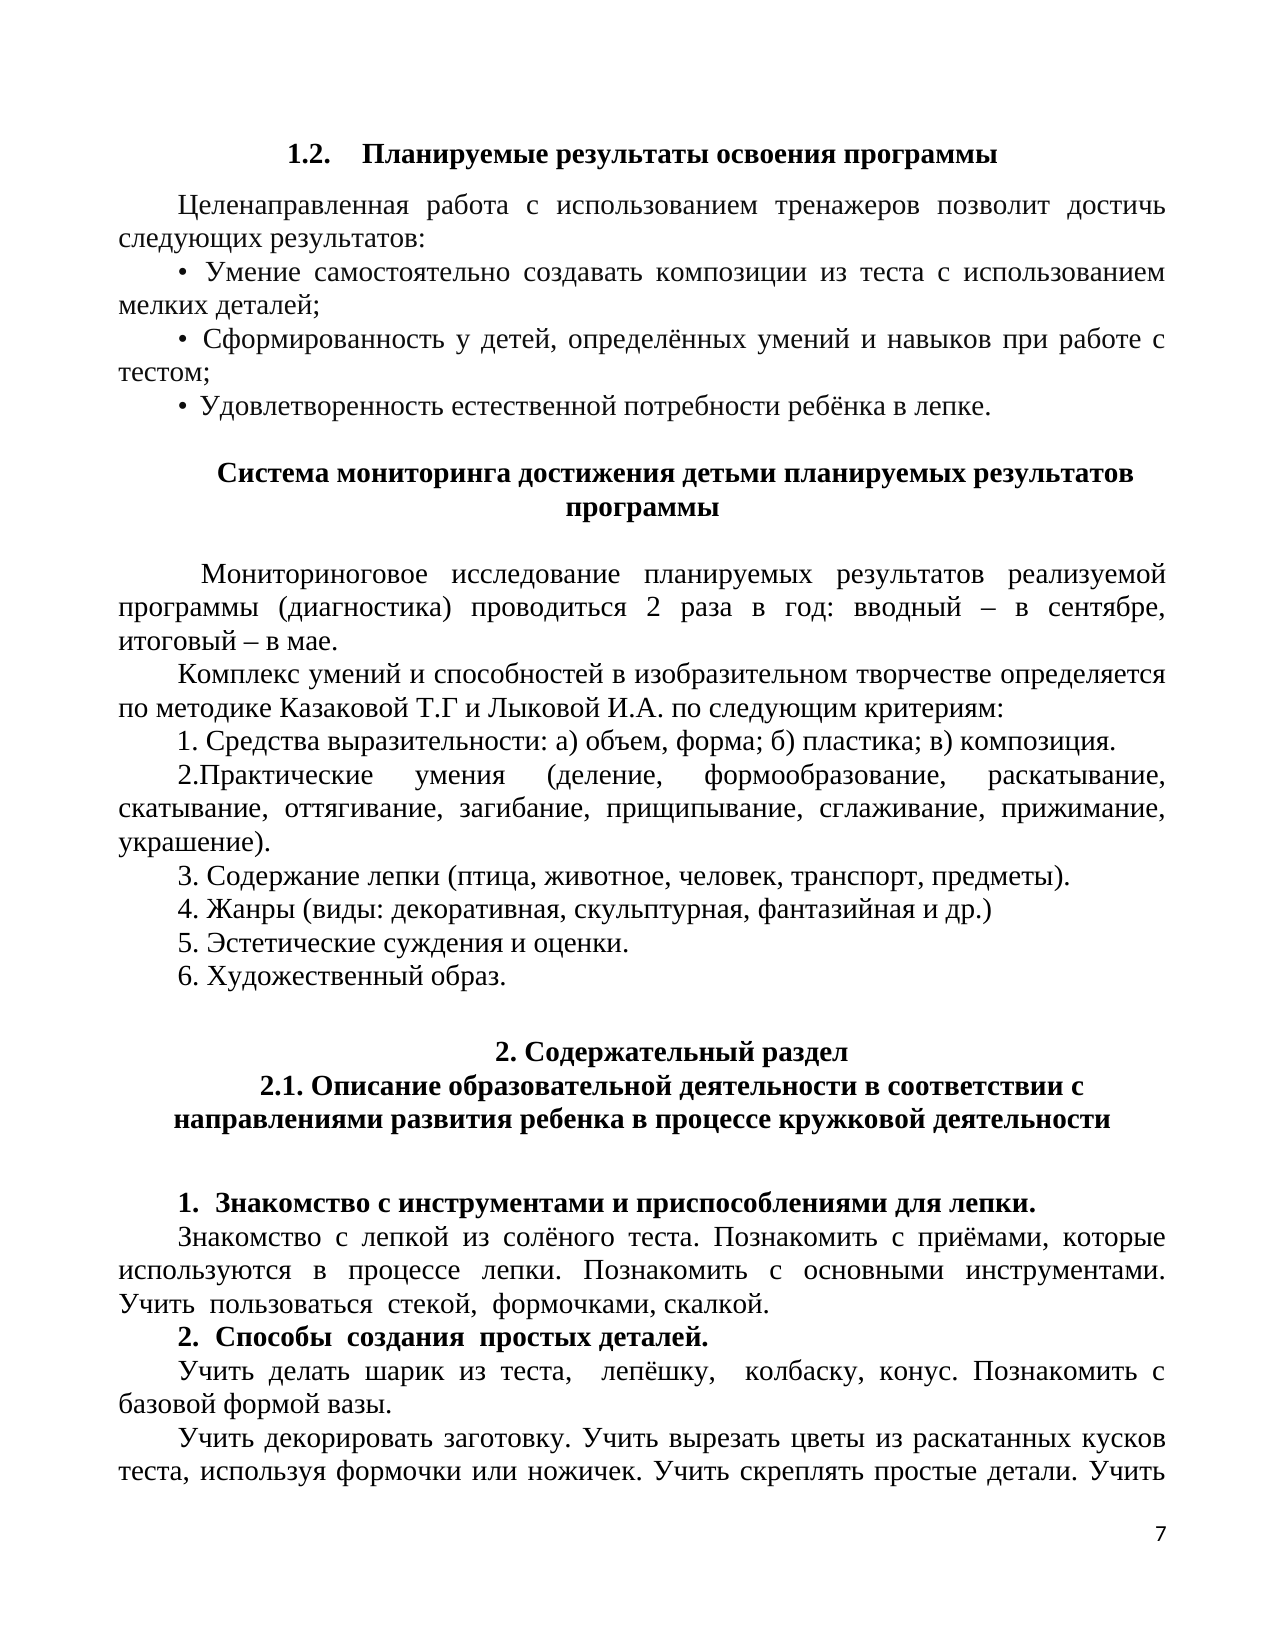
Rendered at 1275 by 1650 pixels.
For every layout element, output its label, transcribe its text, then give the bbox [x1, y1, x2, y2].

text 1. Средства выразительности: а) объем, форма; б) пластика; в) композиция. [118, 723, 1167, 757]
text 5. Эстетические суждения и оценки. [118, 925, 1167, 958]
text 6. Художественный образ. [118, 958, 1167, 992]
text Учить делать шарик из теста, лепёшку, колбаску, конус. Познакомить с базовой формой вазы. [118, 1353, 1167, 1420]
list Планируемые результаты освоения программы [118, 137, 1167, 170]
text Целенаправленная работа с использованием тренажеров позволит достичь следующих результатов: [118, 187, 1167, 254]
list Способы создания простых деталей. [177, 1319, 1167, 1353]
text • Сформированность у детей, определённых умений и навыков при работе с тестом; [118, 321, 1167, 388]
text 2. Содержательный раздел [118, 1034, 1167, 1068]
text 4. Жанры (виды: декоративная, скульптурная, фантазийная и др.) [118, 891, 1167, 925]
text • Удовлетворенность естественной потребности ребёнка в лепке. [118, 388, 1167, 422]
text Знакомство с лепкой из солёного теста. Познакомить с приёмами, которые используются в процессе лепки. Познакомить с основными инструментами. Учить пользоваться стекой, формочками, скалкой. [118, 1219, 1167, 1319]
text • Умение самостоятельно создавать композиции из теста с использованием мелких деталей; [118, 254, 1167, 321]
list Знакомство с инструментами и приспособлениями для лепки. [177, 1185, 1167, 1219]
text 2.1. Описание образовательной деятельности в соответствии с направлениями развития ребенка в процессе кружковой деятельности [118, 1068, 1167, 1135]
text Комплекс умений и способностей в изобразительном творчестве определяется по методике Казаковой Т.Г и Лыковой И.А. по следующим критериям: [118, 656, 1167, 723]
text 3. Содержание лепки (птица, животное, человек, транспорт, предметы). [118, 858, 1167, 891]
text Система мониторинга достижения детьми планируемых результатов программы [118, 455, 1167, 522]
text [118, 1420, 1167, 1487]
text 2.Практические умения (деление, формообразование, раскатывание, скатывание, оттягивание, загибание, прищипывание, сглаживание, прижимание, украшение). [118, 757, 1167, 858]
text Мониториноговое исследование планируемых результатов реализуемой программы (диагностика) проводиться 2 раза в год: вводный – в сентябре, итоговый – в мае. [118, 556, 1167, 656]
